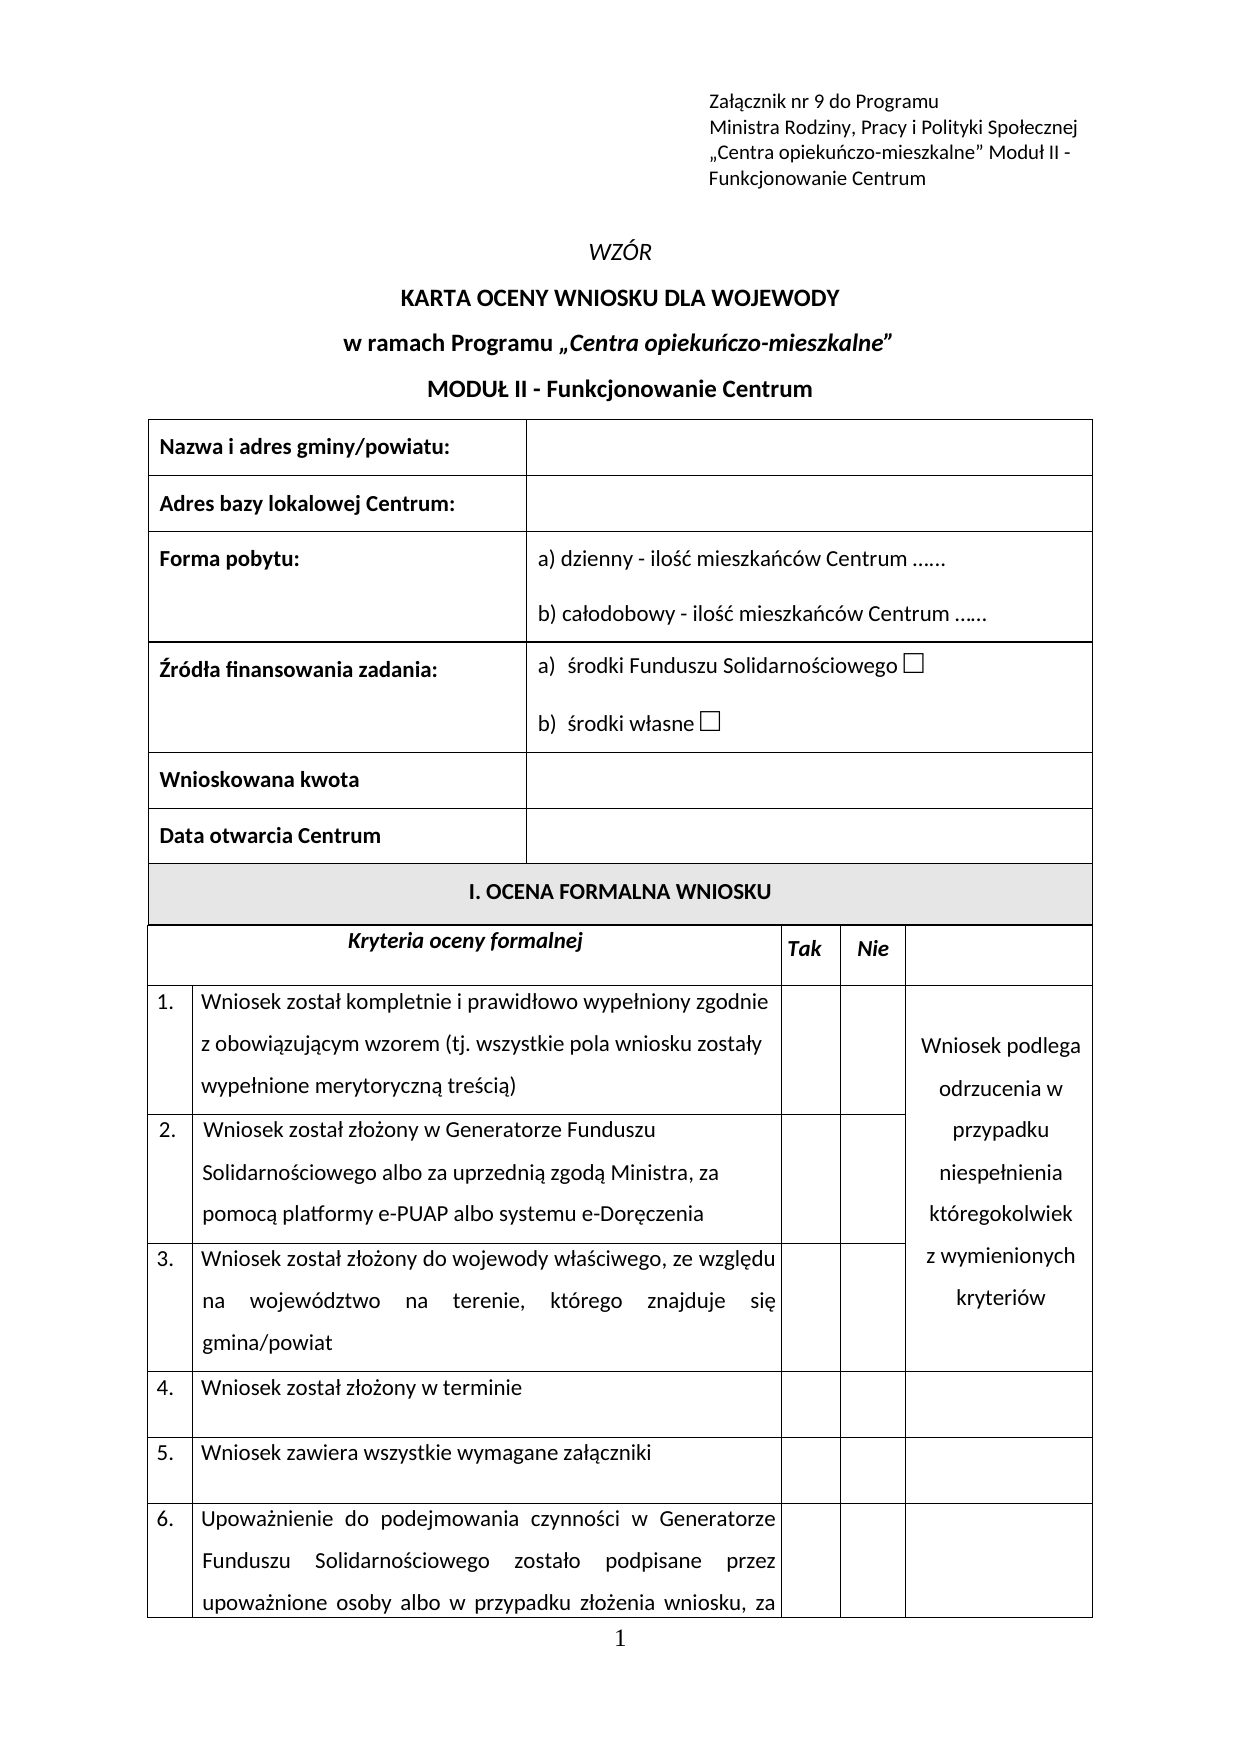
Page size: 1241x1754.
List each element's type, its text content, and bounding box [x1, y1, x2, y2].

table_cell [527, 476, 1092, 531]
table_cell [193, 1504, 781, 1617]
table_header [527, 420, 1092, 475]
table_cell [841, 1115, 905, 1242]
table_cell [906, 1504, 1092, 1617]
table_cell [841, 1244, 905, 1371]
table_cell [841, 986, 905, 1114]
table_cell 4. [148, 1372, 192, 1437]
table_cell 2. [148, 1115, 192, 1242]
text Ministra Rodziny, Pracy i Polityki Społecznej „Centra opiekuńczo-mieszkalne” Moduł II -Funkcjonowanie Centrum [709, 114, 1093, 190]
table_cell [782, 1115, 840, 1242]
table_cell Wniosek został złożony do wojewody właściwego, ze względu na województwo na terenie, którego znajduje się gmina/powiat [193, 1244, 781, 1371]
table_cell środki Funduszu Solidarnościowego □ środki własne □ [527, 643, 1092, 752]
table_cell Źródła finansowania zadania: [149, 643, 526, 752]
table_cell Wniosek został złożony w terminie [193, 1372, 781, 1437]
table_cell 5. [148, 1438, 192, 1502]
table_cell [906, 1438, 1092, 1502]
table_cell I. OCENA FORMALNA WNIOSKU [149, 864, 1092, 924]
table_cell Wniosek zawiera wszystkie wymagane załączniki [193, 1438, 781, 1502]
table_cell Forma pobytu: [149, 532, 526, 641]
table_header Nie [841, 926, 905, 985]
table_cell [906, 1372, 1092, 1437]
text w ramach Programu „Centra opiekuńczo-mieszkalne” [148, 327, 1093, 358]
table_cell [782, 986, 840, 1114]
table_cell [841, 1438, 905, 1502]
text KARTA OCENY WNIOSKU DLA WOJEWODY [148, 282, 1093, 312]
table_header Nazwa i adres gminy/powiatu: [149, 420, 526, 475]
table_cell 6. [148, 1504, 192, 1617]
table_cell 1. [148, 986, 192, 1114]
text MODUŁ II - Funkcjonowanie Centrum [148, 373, 1093, 404]
table_cell Adres bazy lokalowej Centrum: [149, 476, 526, 531]
table_header Tak [782, 926, 840, 985]
table_cell [841, 1372, 905, 1437]
table_cell [782, 1244, 840, 1371]
table_cell [527, 753, 1092, 807]
table_cell Wniosek został kompletnie i prawidłowo wypełniony zgodnie z obowiązującym wzorem (tj. wszystkie pola wniosku zostały wypełnione merytoryczną treścią) [193, 986, 781, 1114]
table_cell 3. [148, 1244, 192, 1371]
table_cell [782, 1438, 840, 1502]
text WZÓR [148, 236, 1093, 267]
table_cell [527, 809, 1092, 863]
table_cell a) dzienny - ilość mieszkańców Centrum …... b) całodobowy - ilość mieszkańców Centrum …… [527, 532, 1092, 641]
table_cell [782, 1372, 840, 1437]
text Załącznik nr 9 do Programu [709, 89, 1093, 114]
table_cell Wniosek podlega odrzucenia w przypadku niespełnienia któregokolwiek z wymienionych kryteriów [906, 986, 1092, 1371]
table_cell [782, 1504, 840, 1617]
table_cell Wniosek został złożony w Generatorze Funduszu Solidarnościowego albo za uprzednią zgodą Ministra, za pomocą platformy e-PUAP albo systemu e-Doręczenia [193, 1115, 781, 1242]
table_header [906, 926, 1092, 985]
table_cell Data otwarcia Centrum [149, 809, 526, 863]
table_cell Wnioskowana kwota [149, 753, 526, 807]
table_cell [841, 1504, 905, 1617]
table_header Kryteria oceny formalnej [148, 926, 781, 985]
